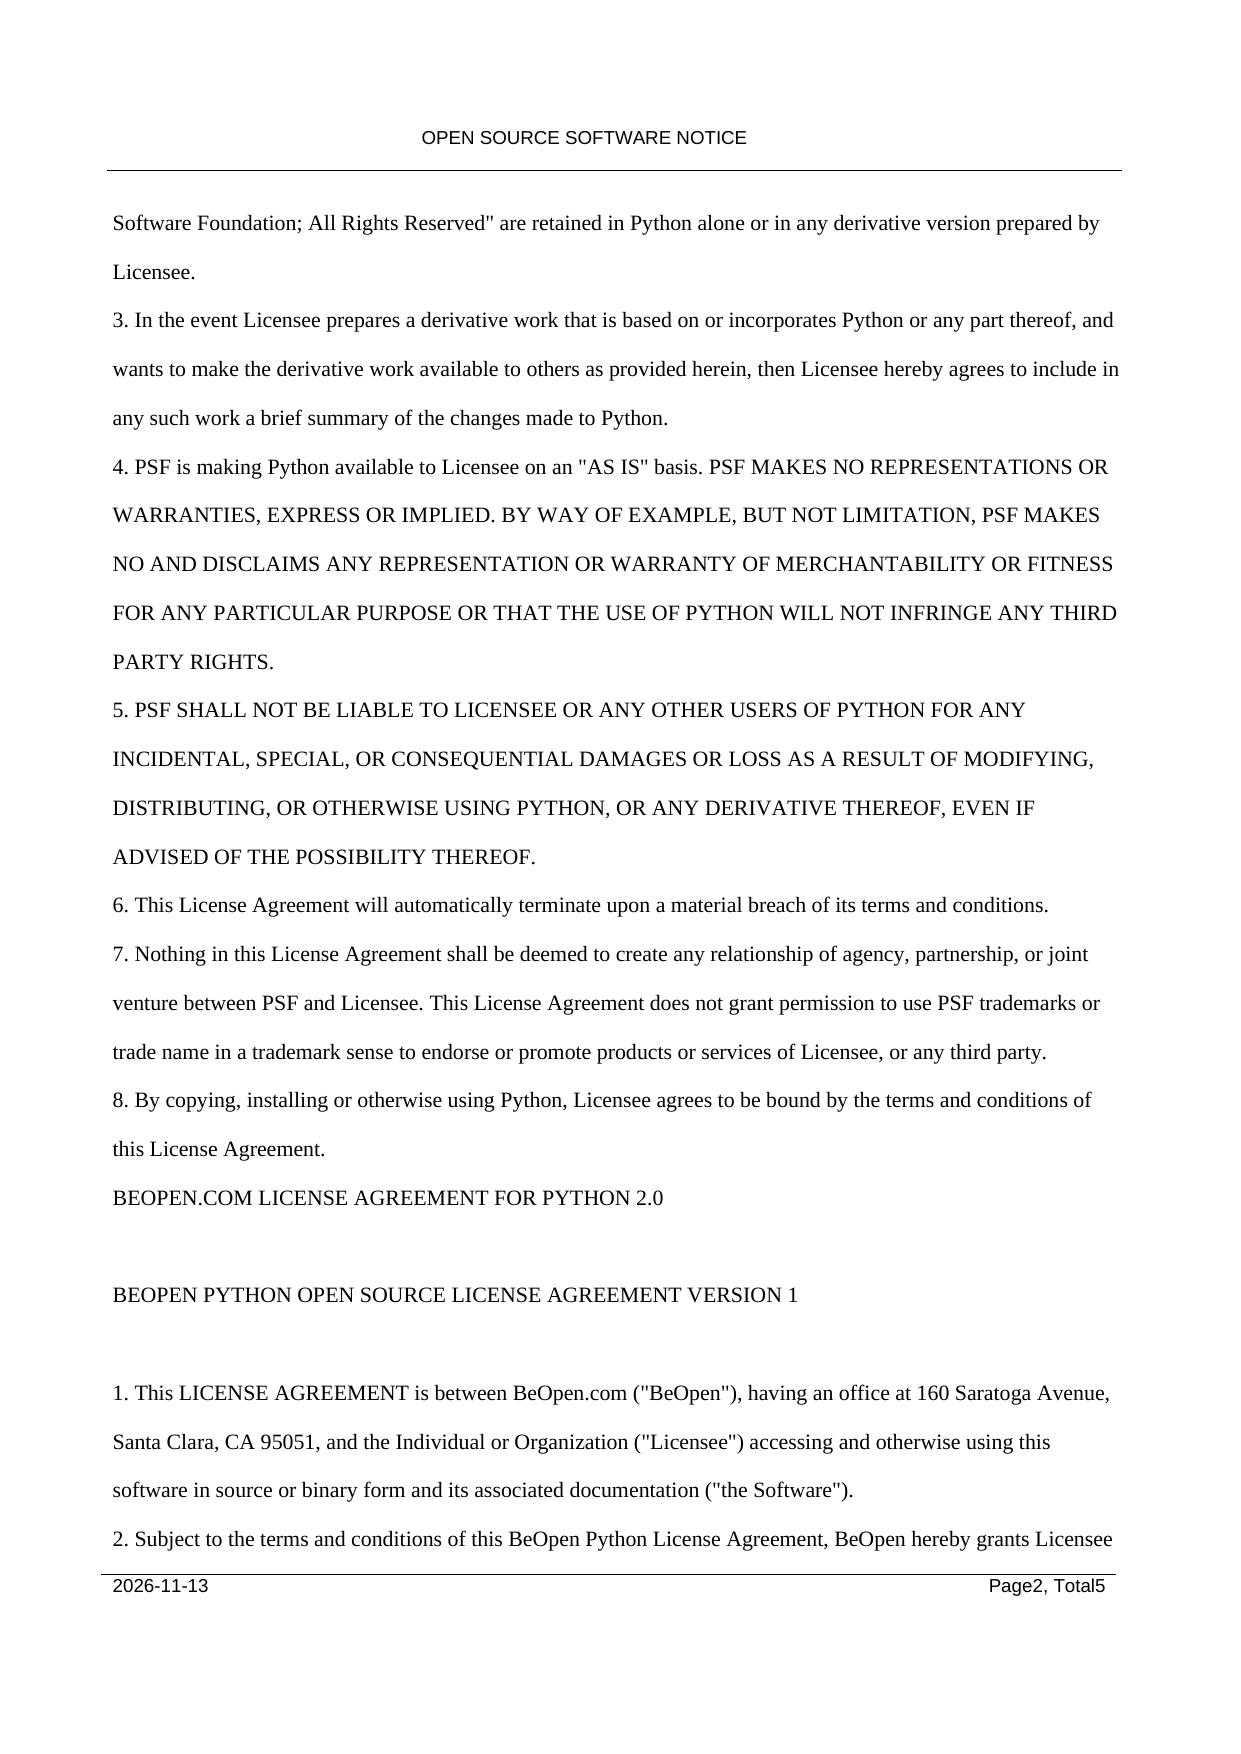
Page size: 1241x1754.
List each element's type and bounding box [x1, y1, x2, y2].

text [112, 206, 1128, 1555]
